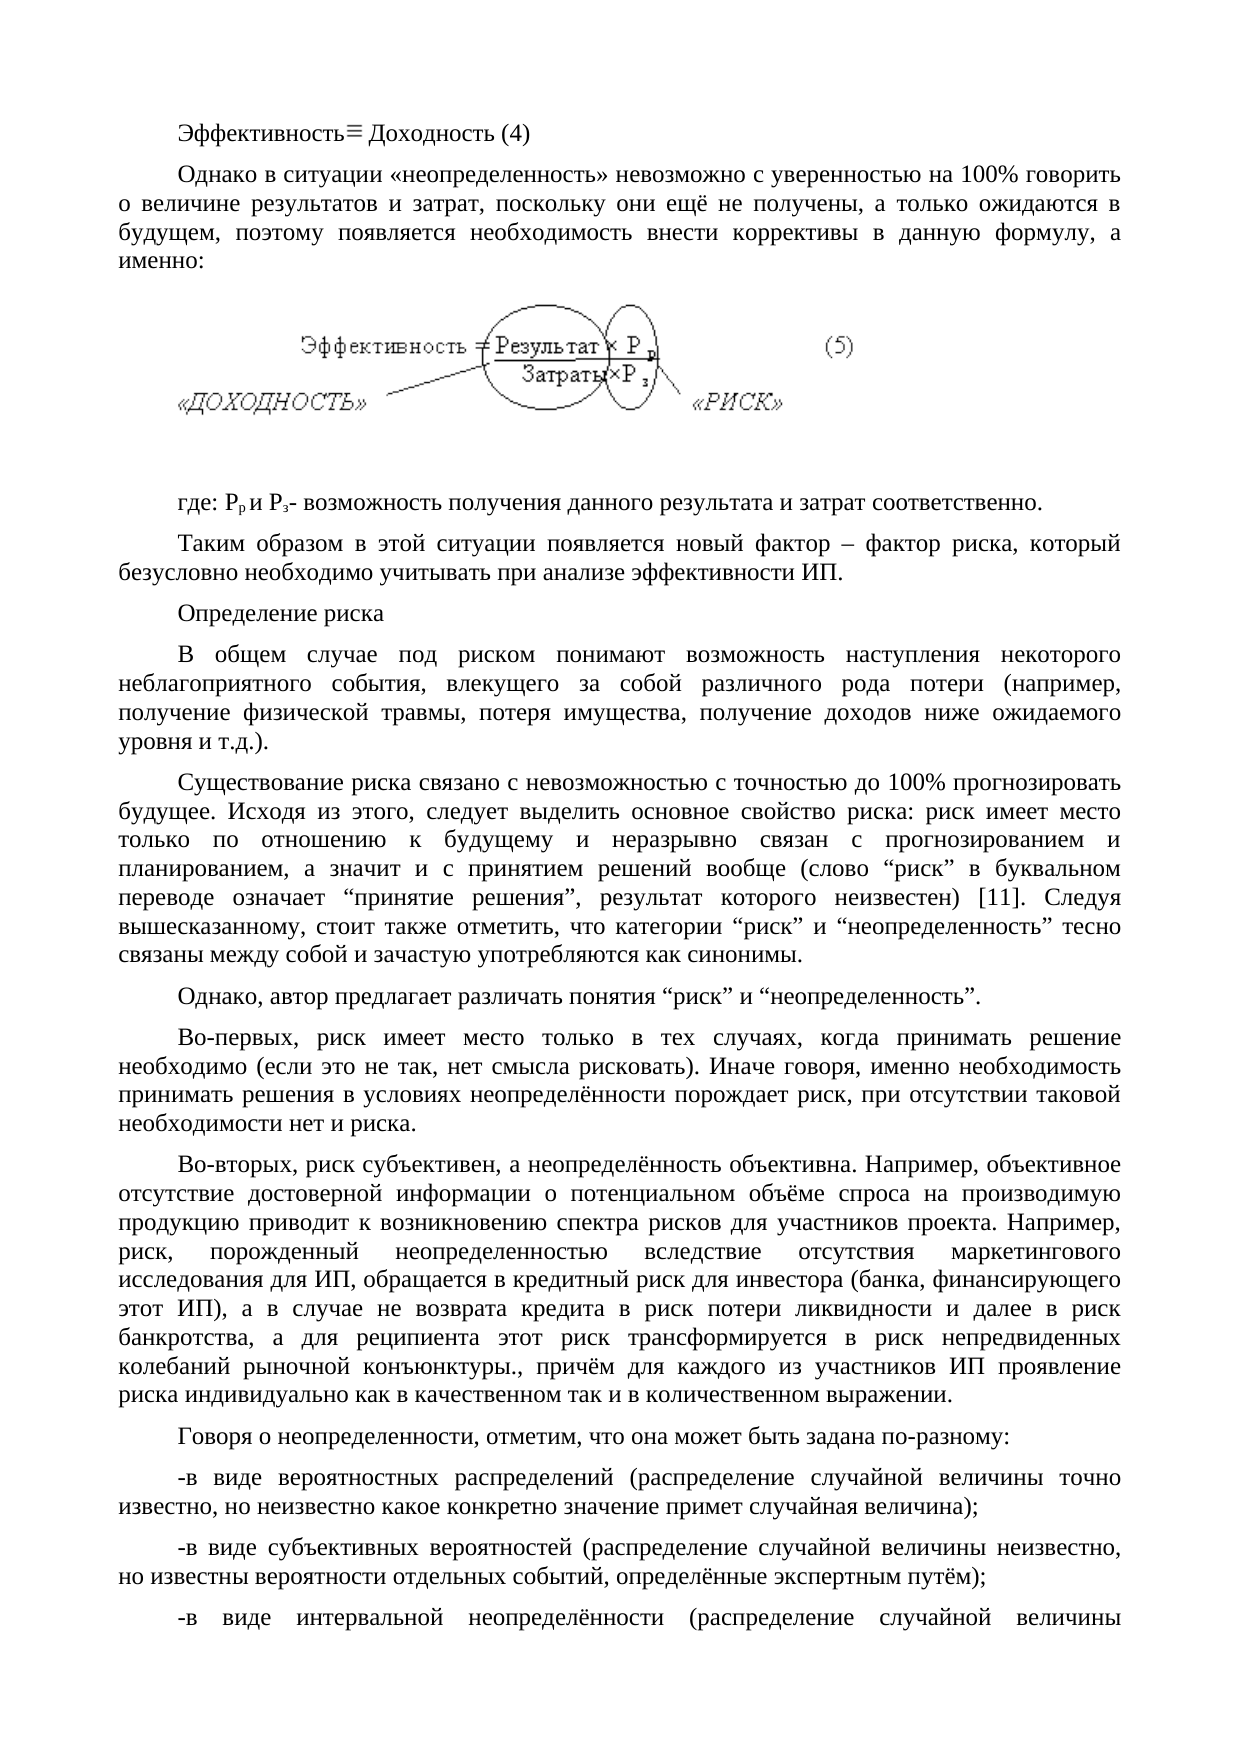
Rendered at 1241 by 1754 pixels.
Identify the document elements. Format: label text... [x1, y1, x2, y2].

text ЭффективностьДоходность (4) [118, 118, 1122, 147]
text Определение риска [118, 598, 1122, 627]
text Существование риска связано с невозможностью с точностью до 100% прогнозировать будущее. Исходя из этого, следует выделить основное свойство риска: риск имеет место только по отношению к будущему и неразрывно связан с прогнозированием и планированием, а значит и с принятием решений вообще (слово “риск” в буквальном переводе означает “принятие решения”, результат которого неизвестен) [11]. Следуя вышесказанному, стоит также отметить, что категории “риск” и “неопределенность” тесно связаны между собой и зачастую употребляются как синонимы. [118, 767, 1122, 968]
picture [344, 122, 369, 142]
text -в виде субъективных вероятностей (распределение случайной величины неизвестно, но известны вероятности отдельных событий, определённые экспертным путём); [118, 1532, 1122, 1589]
text Таким образом в этой ситуации появляется новый фактор – фактор риска, который безусловно необходимо учитывать при анализе эффективности ИП. [118, 528, 1122, 586]
text Однако в ситуации «неопределенность» невозможно с уверенностью на 100% говорить о величине результатов и затрат, поскольку они ещё не получены, а только ожидаются в будущем, поэтому появляется необходимость внести коррективы в данную формулу, а именно: [118, 159, 1122, 274]
text где: Рр и Рз- возможность получения данного результата и затрат соответственно. [118, 487, 1122, 516]
text Говоря о неопределенности, отметим, что она может быть задана по-разному: [118, 1421, 1122, 1449]
text Во-первых, риск имеет место только в тех случаях, когда принимать решение необходимо (если это не так, нет смысла рисковать). Иначе говоря, именно необходимость принимать решения в условиях неопределённости порождает риск, при отсутствии таковой необходимости нет и риска. [118, 1022, 1122, 1137]
text В общем случае под риском понимают возможность наступления некоторого неблагоприятного события, влекущего за собой различного рода потери (например, получение физической травмы, потеря имущества, получение доходов ниже ожидаемого уровня и т.д.). [118, 639, 1122, 754]
text Однако, автор предлагает различать понятия “риск” и “неопределенность”. [118, 981, 1122, 1009]
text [118, 1602, 1122, 1631]
text Во-вторых, риск субъективен, а неопределённость объективна. Например, объективное отсутствие достоверной информации о потенциальном объёме спроса на производимую продукцию приводит к возникновению спектра рисков для участников проекта. Например, риск, порожденный неопределенностью вследствие отсутствия маркетингового исследования для ИП, обращается в кредитный риск для инвестора (банка, финансирующего этот ИП), а в случае не возврата кредита в риск потери ликвидности и далее в риск банкротства, а для реципиента этот риск трансформируется в риск непредвиденных колебаний рыночной конъюнктуры., причём для каждого из участников ИП проявление риска индивидуально как в качественном так и в количественном выражении. [118, 1149, 1122, 1408]
picture [177, 286, 917, 475]
text -в виде вероятностных распределений (распределение случайной величины точно известно, но неизвестно какое конкретно значение примет случайная величина); [118, 1462, 1122, 1519]
